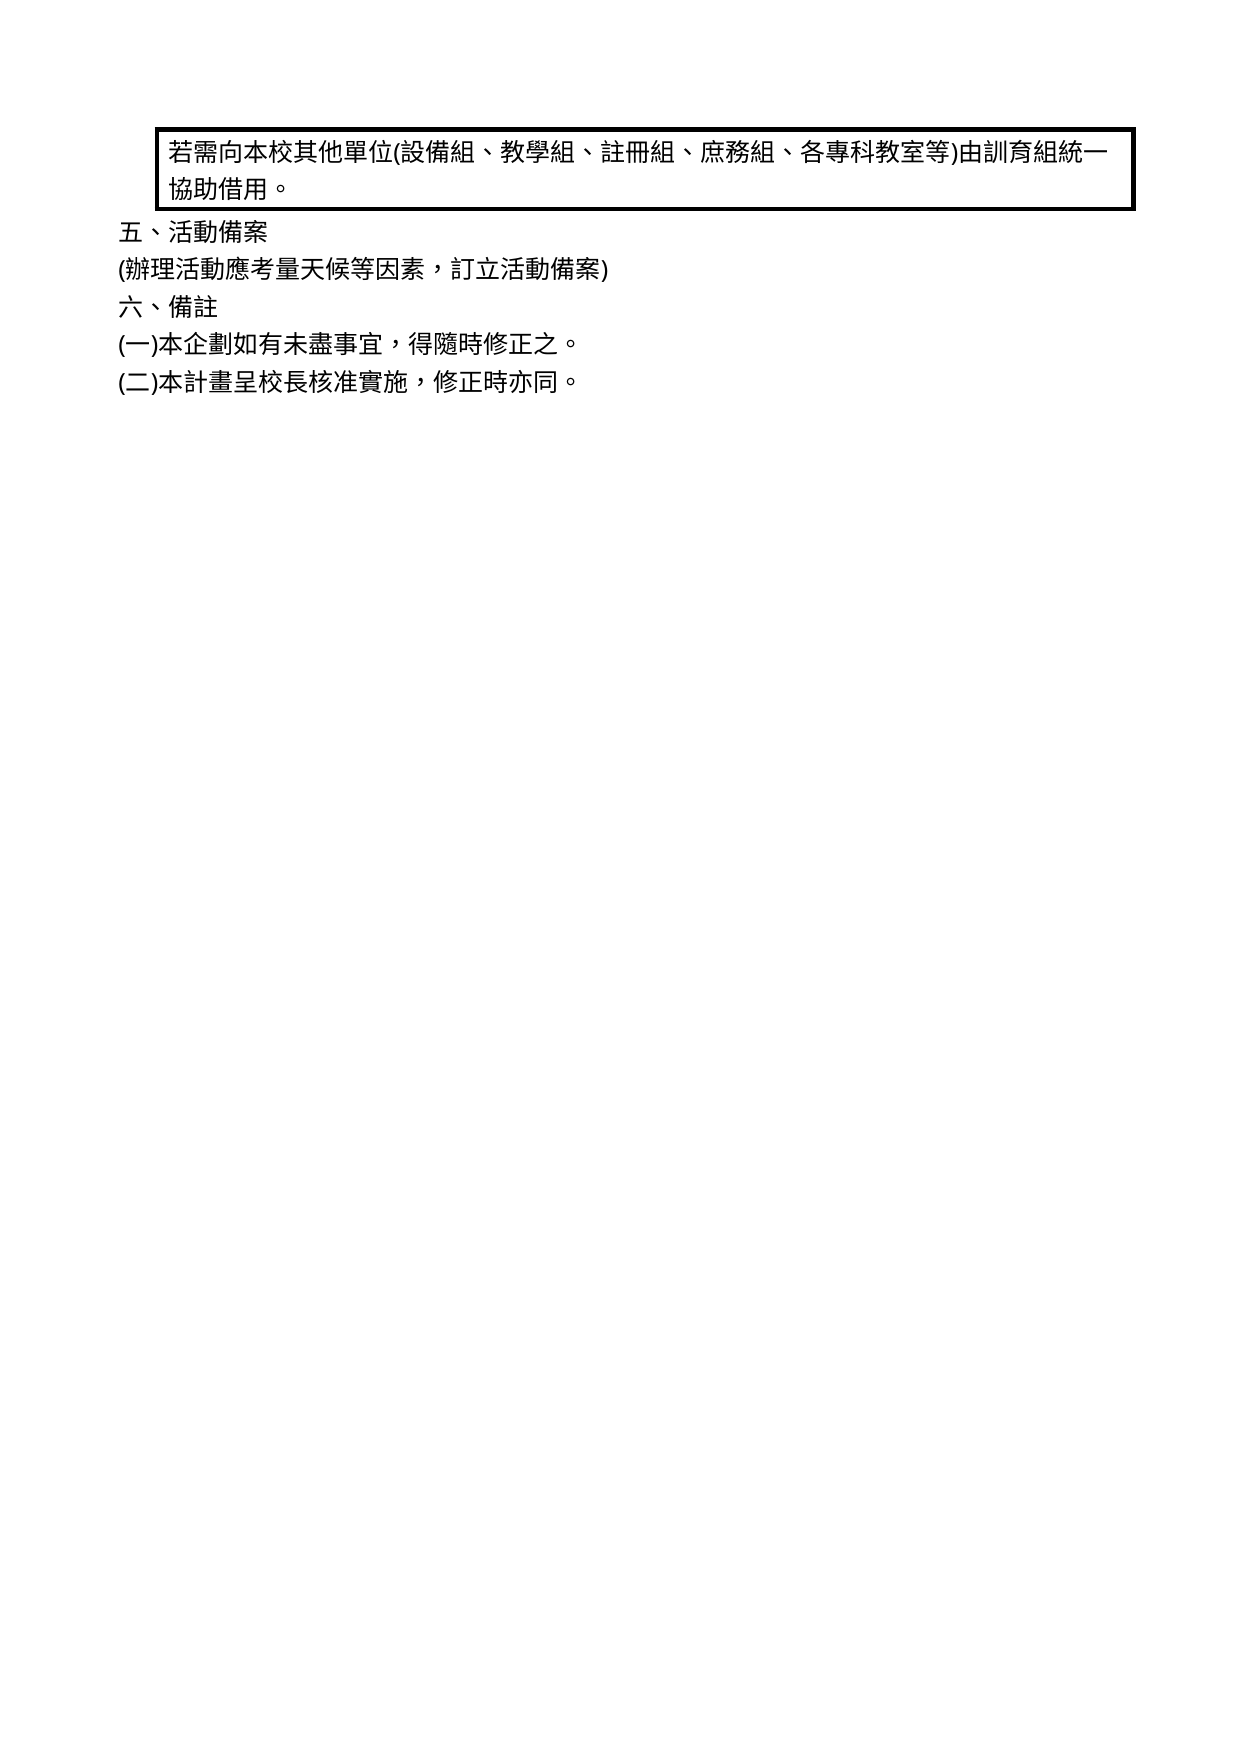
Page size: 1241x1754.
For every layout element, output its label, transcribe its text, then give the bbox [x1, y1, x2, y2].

text (一)本企劃如有未盡事宜，得隨時修正之。 [118, 324, 1122, 361]
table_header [159, 132, 1131, 207]
text 六、備註 [118, 286, 1122, 324]
text (二)本計畫呈校長核准實施，修正時亦同。 [118, 361, 1122, 399]
text (辦理活動應考量天候等因素，訂立活動備案) [118, 249, 1122, 286]
text 五、活動備案 [118, 211, 1122, 249]
